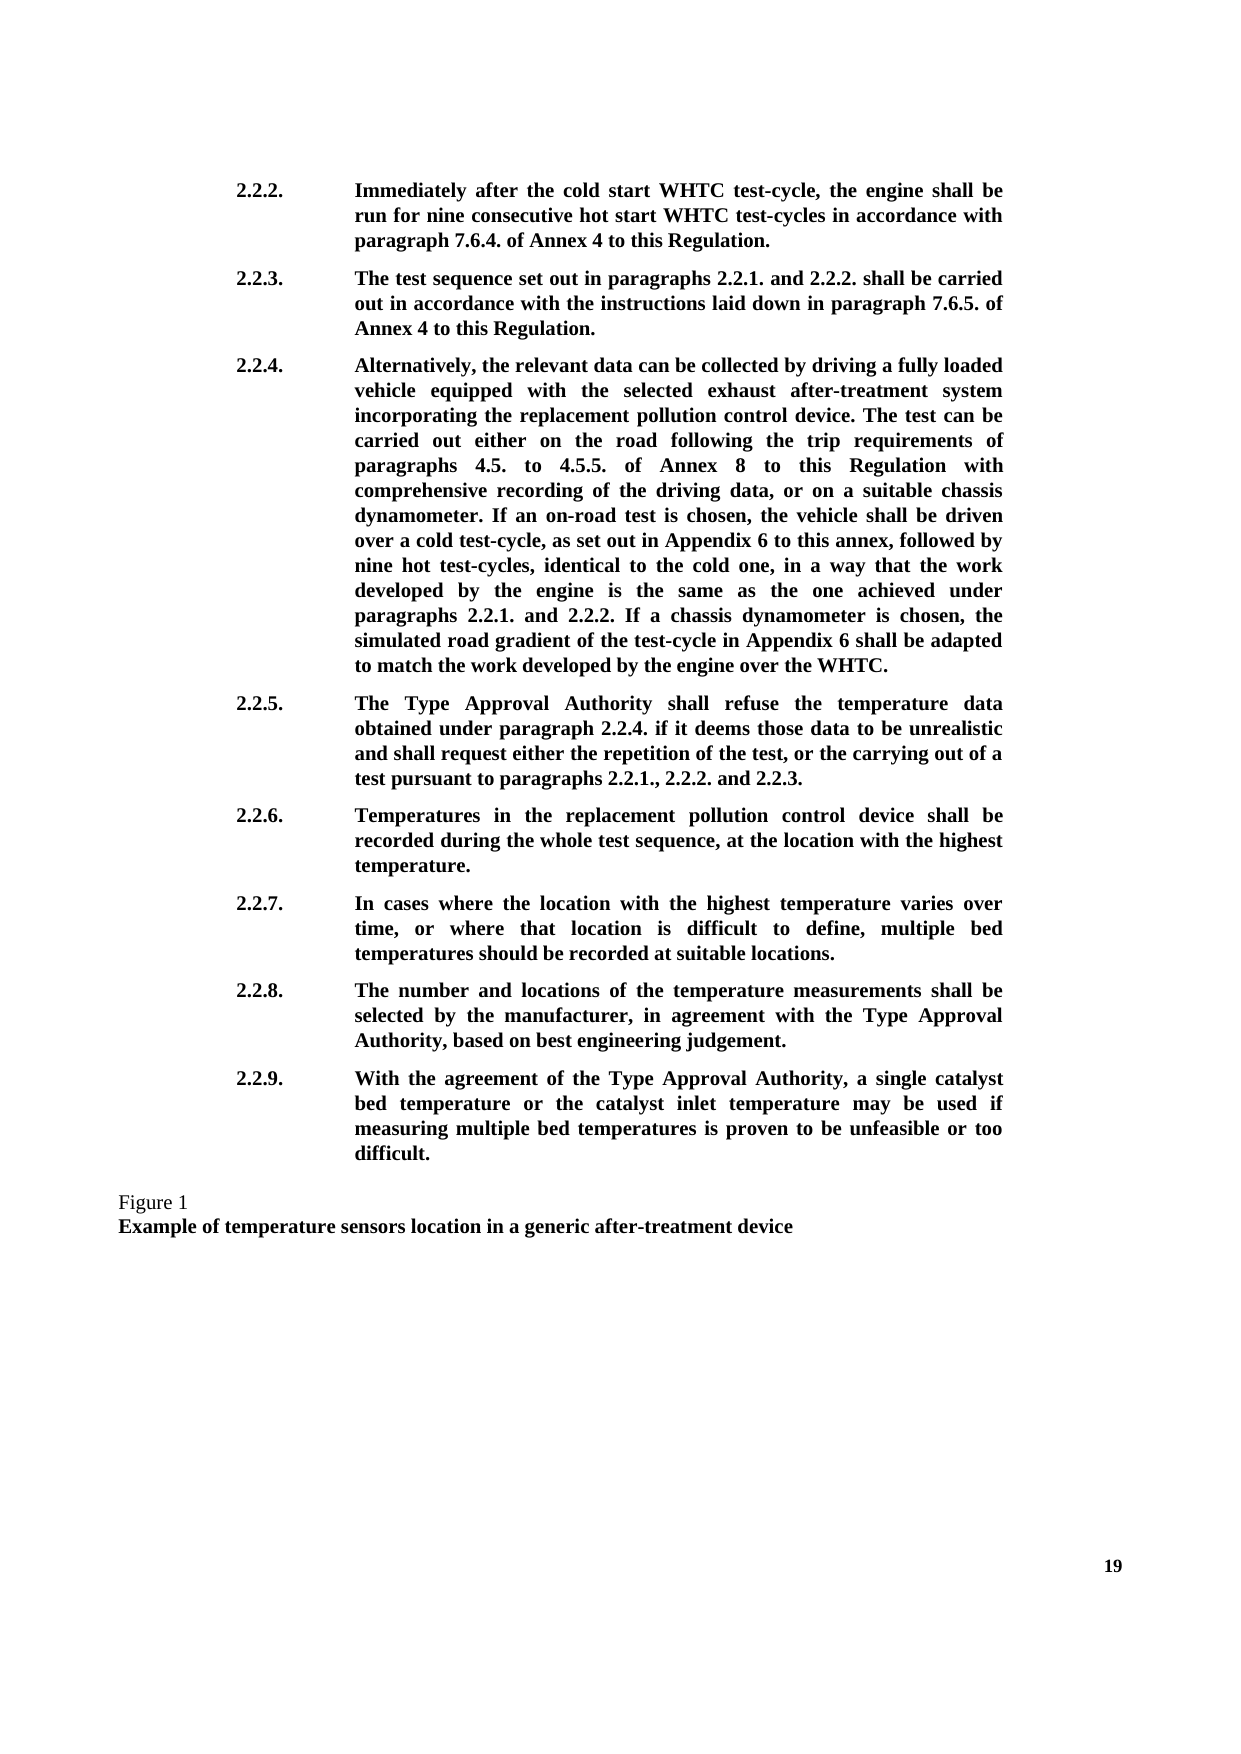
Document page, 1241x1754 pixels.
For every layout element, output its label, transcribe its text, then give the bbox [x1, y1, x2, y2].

text 2.2.3. The test sequence set out in paragraphs 2.2.1. and 2.2.2. shall be carried out in accordance with the instructions laid down in paragraph 7.6.5. of Annex 4 to this Regulation. [236, 265, 1004, 340]
text 2.2.6. Temperatures in the replacement pollution control device shall be recorded during the whole test sequence, at the location with the highest temperature. [236, 802, 1004, 877]
text 2.2.7. In cases where the location with the highest temperature varies over time, or where that location is difficult to define, multiple bed temperatures should be recorded at suitable locations. [236, 890, 1004, 965]
subtitle Figure 1 [118, 1190, 1122, 1214]
text 2.2.8. The number and locations of the temperature measurements shall be selected by the manufacturer, in agreement with the Type Approval Authority, based on best engineering judgement. [236, 977, 1004, 1052]
text 2.2.5. The Type Approval Authority shall refuse the temperature data obtained under paragraph 2.2.4. if it deems those data to be unrealistic and shall request either the repetition of the test, or the carrying out of a test pursuant to paragraphs 2.2.1., 2.2.2. and 2.2.3. [236, 690, 1004, 790]
text 2.2.2. Immediately after the cold start WHTC test-cycle, the engine shall be run for nine consecutive hot start WHTC test-cycles in accordance with paragraph 7.6.4. of Annex 4 to this Regulation. [236, 177, 1004, 252]
text 2.2.9. With the agreement of the Type Approval Authority, a single catalyst bed temperature or the catalyst inlet temperature may be used if measuring multiple bed temperatures is proven to be unfeasible or too difficult. [236, 1065, 1004, 1165]
subtitle Example of temperature sensors location in a generic after-treatment device [118, 1214, 1122, 1238]
text 2.2.4. Alternatively, the relevant data can be collected by driving a fully loaded vehicle equipped with the selected exhaust after-treatment system incorporating the replacement pollution control device. The test can be carried out either on the road following the trip requirements of paragraphs 4.5. to 4.5.5. of Annex 8 to this Regulation with comprehensive recording of the driving data, or on a suitable chassis dynamometer. If an on-road test is chosen, the vehicle shall be driven over a cold test-cycle, as set out in Appendix 6 to this annex, followed by nine hot test-cycles, identical to the cold one, in a way that the work developed by the engine is the same as the one achieved under paragraphs 2.2.1. and 2.2.2. If a chassis dynamometer is chosen, the simulated road gradient of the test-cycle in Appendix 6 shall be adapted to match the work developed by the engine over the WHTC. [236, 352, 1004, 677]
